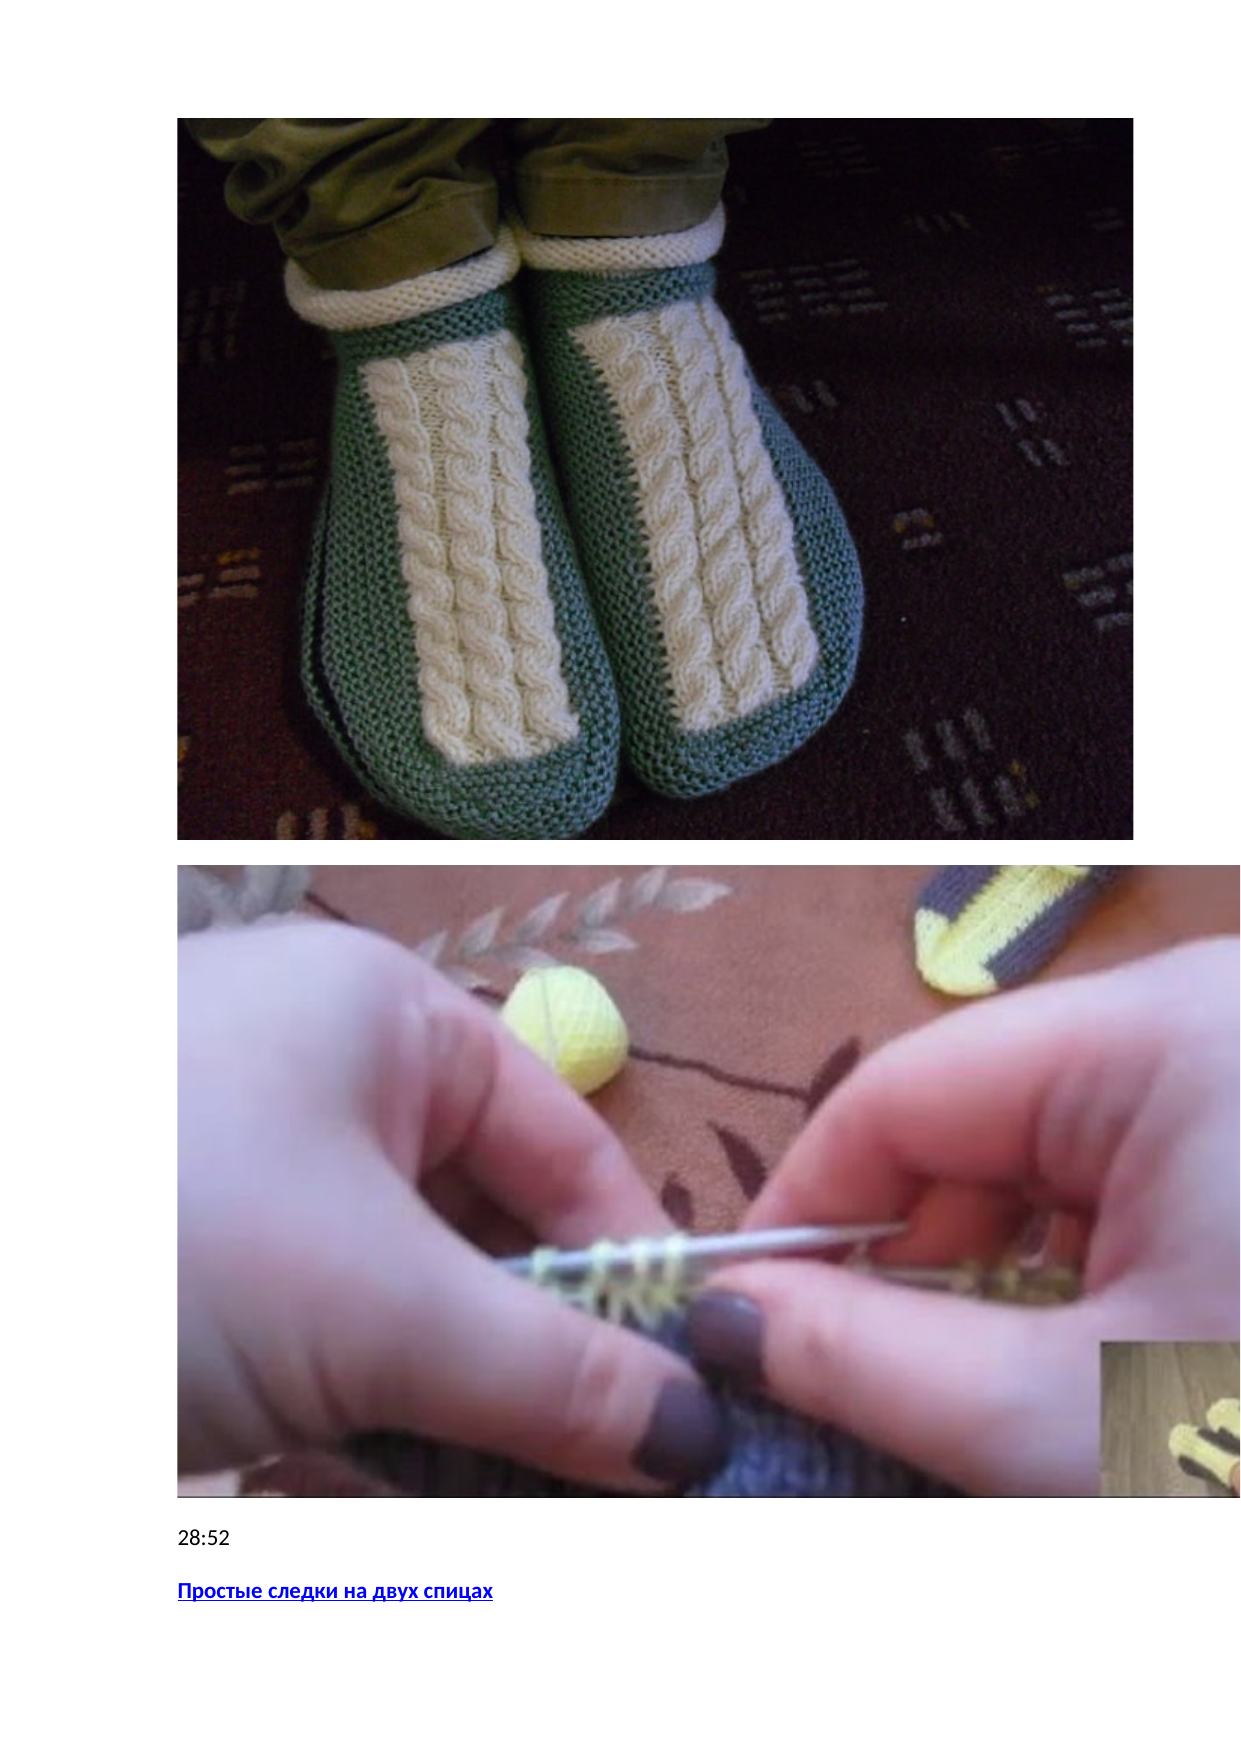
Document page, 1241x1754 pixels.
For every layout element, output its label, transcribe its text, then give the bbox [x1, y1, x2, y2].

picture [177, 865, 1241, 1498]
text Простые следки на двух спицах [177, 1576, 1152, 1604]
text 28:52 [177, 1523, 1152, 1551]
picture [177, 118, 1134, 840]
